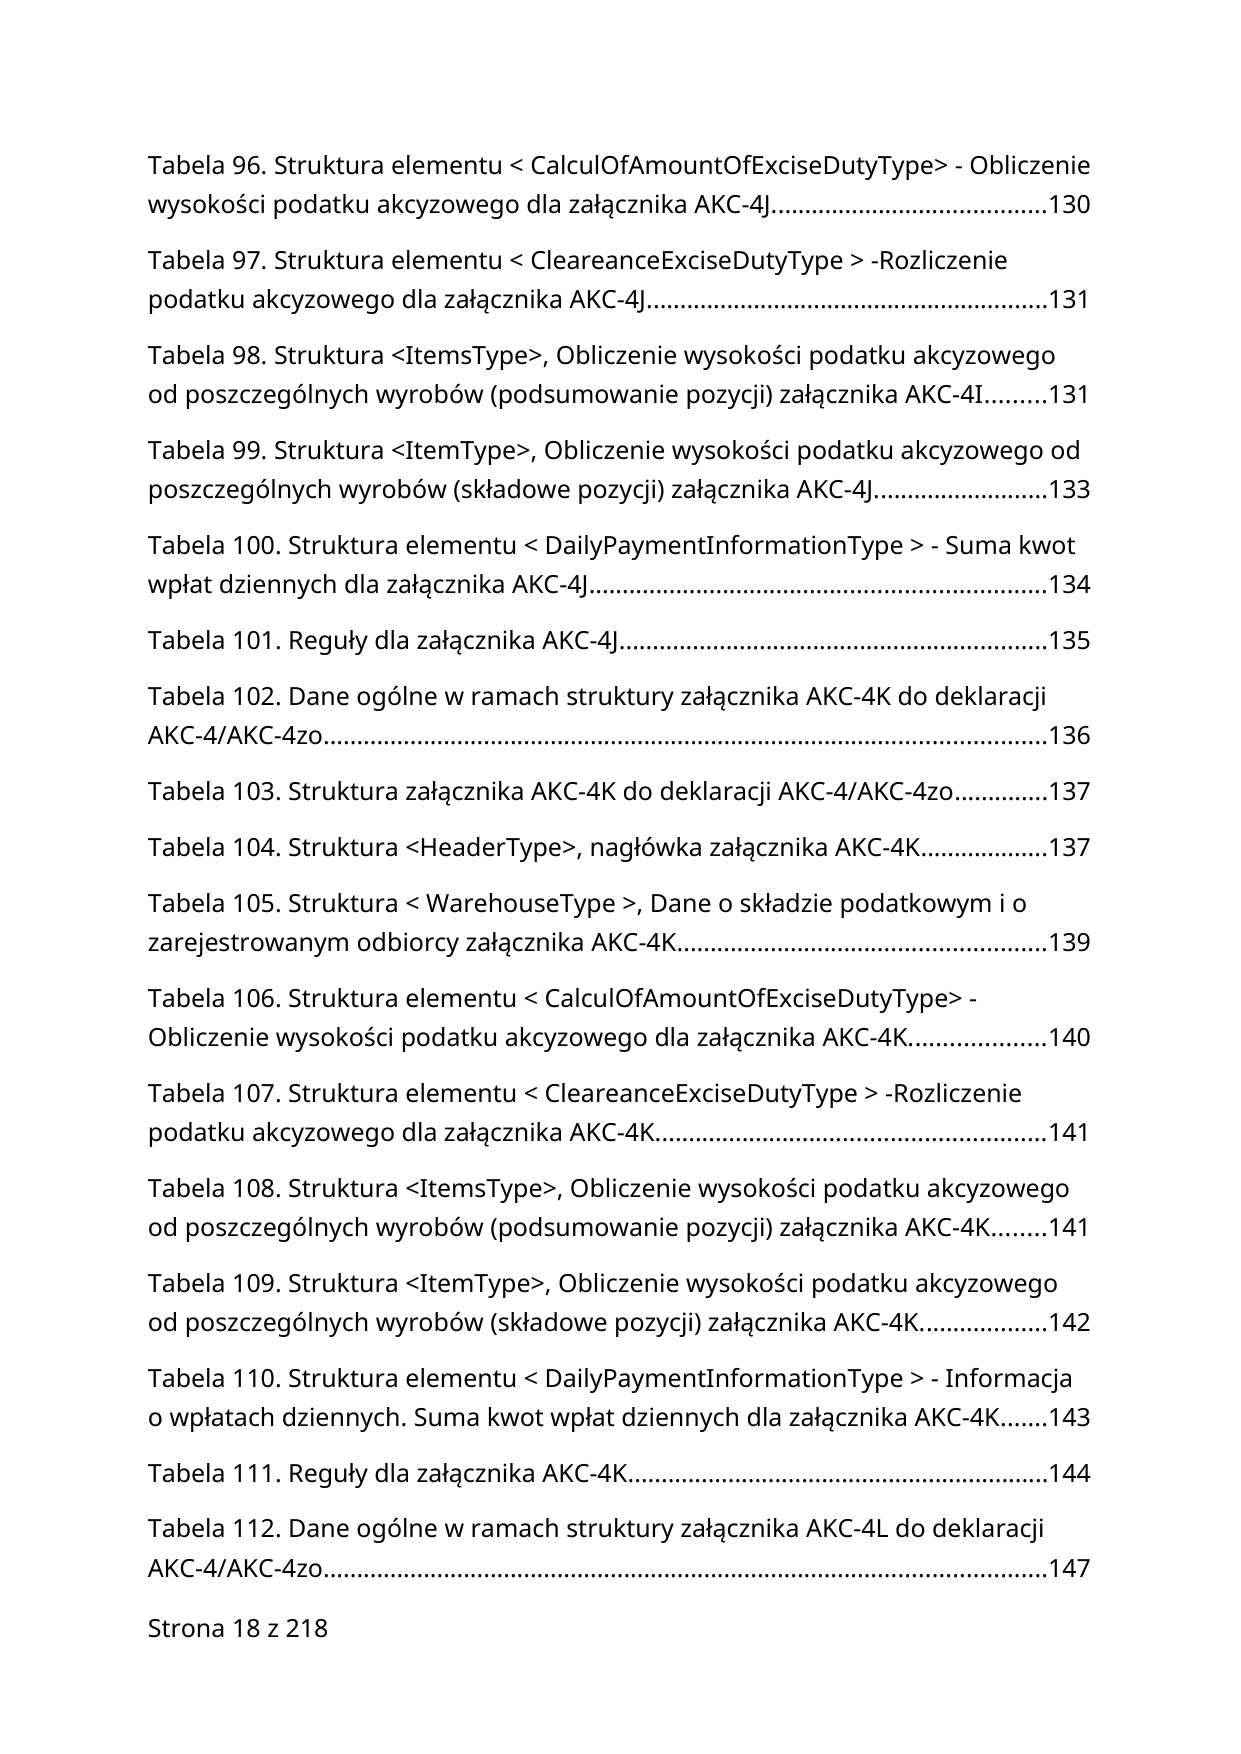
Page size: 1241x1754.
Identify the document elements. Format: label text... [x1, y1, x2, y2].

text Tabela 112. Dane ogólne w ramach struktury załącznika AKC-4L do deklaracji AKC-4/AKC-4zo 147 [148, 1511, 1092, 1584]
text Tabela 98. Struktura <ItemsType>, Obliczenie wysokości podatku akcyzowego od poszczególnych wyrobów (podsumowanie pozycji) załącznika AKC-4I 131 [148, 338, 1092, 411]
text Tabela 101. Reguły dla załącznika AKC-4J 135 [148, 623, 1092, 657]
text Tabela 103. Struktura załącznika AKC-4K do deklaracji AKC-4/AKC-4zo 137 [148, 773, 1092, 808]
text Tabela 102. Dane ogólne w ramach struktury załącznika AKC-4K do deklaracji AKC-4/AKC-4zo 136 [148, 678, 1092, 752]
text Tabela 100. Struktura elementu < DailyPaymentInformationType > - Suma kwot wpłat dziennych dla załącznika AKC-4J 134 [148, 528, 1092, 601]
text Tabela 110. Struktura elementu < DailyPaymentInformationType > - Informacja o wpłatach dziennych. Suma kwot wpłat dziennych dla załącznika AKC-4K 143 [148, 1360, 1092, 1433]
text Tabela 104. Struktura <HeaderType>, nagłówka załącznika AKC-4K 137 [148, 829, 1092, 863]
text Tabela 106. Struktura elementu < CalculOfAmountOfExciseDutyType> - Obliczenie wysokości podatku akcyzowego dla załącznika AKC-4K. 140 [148, 980, 1092, 1053]
text Tabela 96. Struktura elementu < CalculOfAmountOfExciseDutyType> - Obliczenie wysokości podatku akcyzowego dla załącznika AKC-4J. 130 [148, 148, 1092, 221]
text Tabela 99. Struktura <ItemType>, Obliczenie wysokości podatku akcyzowego od poszczególnych wyrobów (składowe pozycji) załącznika AKC-4J. 133 [148, 433, 1092, 506]
text Tabela 109. Struktura <ItemType>, Obliczenie wysokości podatku akcyzowego od poszczególnych wyrobów (składowe pozycji) załącznika AKC-4K. 142 [148, 1265, 1092, 1338]
text Tabela 105. Struktura < WarehouseType >, Dane o składzie podatkowym i o zarejestrowanym odbiorcy załącznika AKC-4K 139 [148, 885, 1092, 958]
text Tabela 107. Struktura elementu < CleareanceExciseDutyType > -Rozliczenie podatku akcyzowego dla załącznika AKC-4K. 141 [148, 1075, 1092, 1148]
text Tabela 111. Reguły dla załącznika AKC-4K 144 [148, 1455, 1092, 1489]
text Tabela 108. Struktura <ItemsType>, Obliczenie wysokości podatku akcyzowego od poszczególnych wyrobów (podsumowanie pozycji) załącznika AKC-4K 141 [148, 1170, 1092, 1243]
text Tabela 97. Struktura elementu < CleareanceExciseDutyType > -Rozliczenie podatku akcyzowego dla załącznika AKC-4J. 131 [148, 243, 1092, 316]
